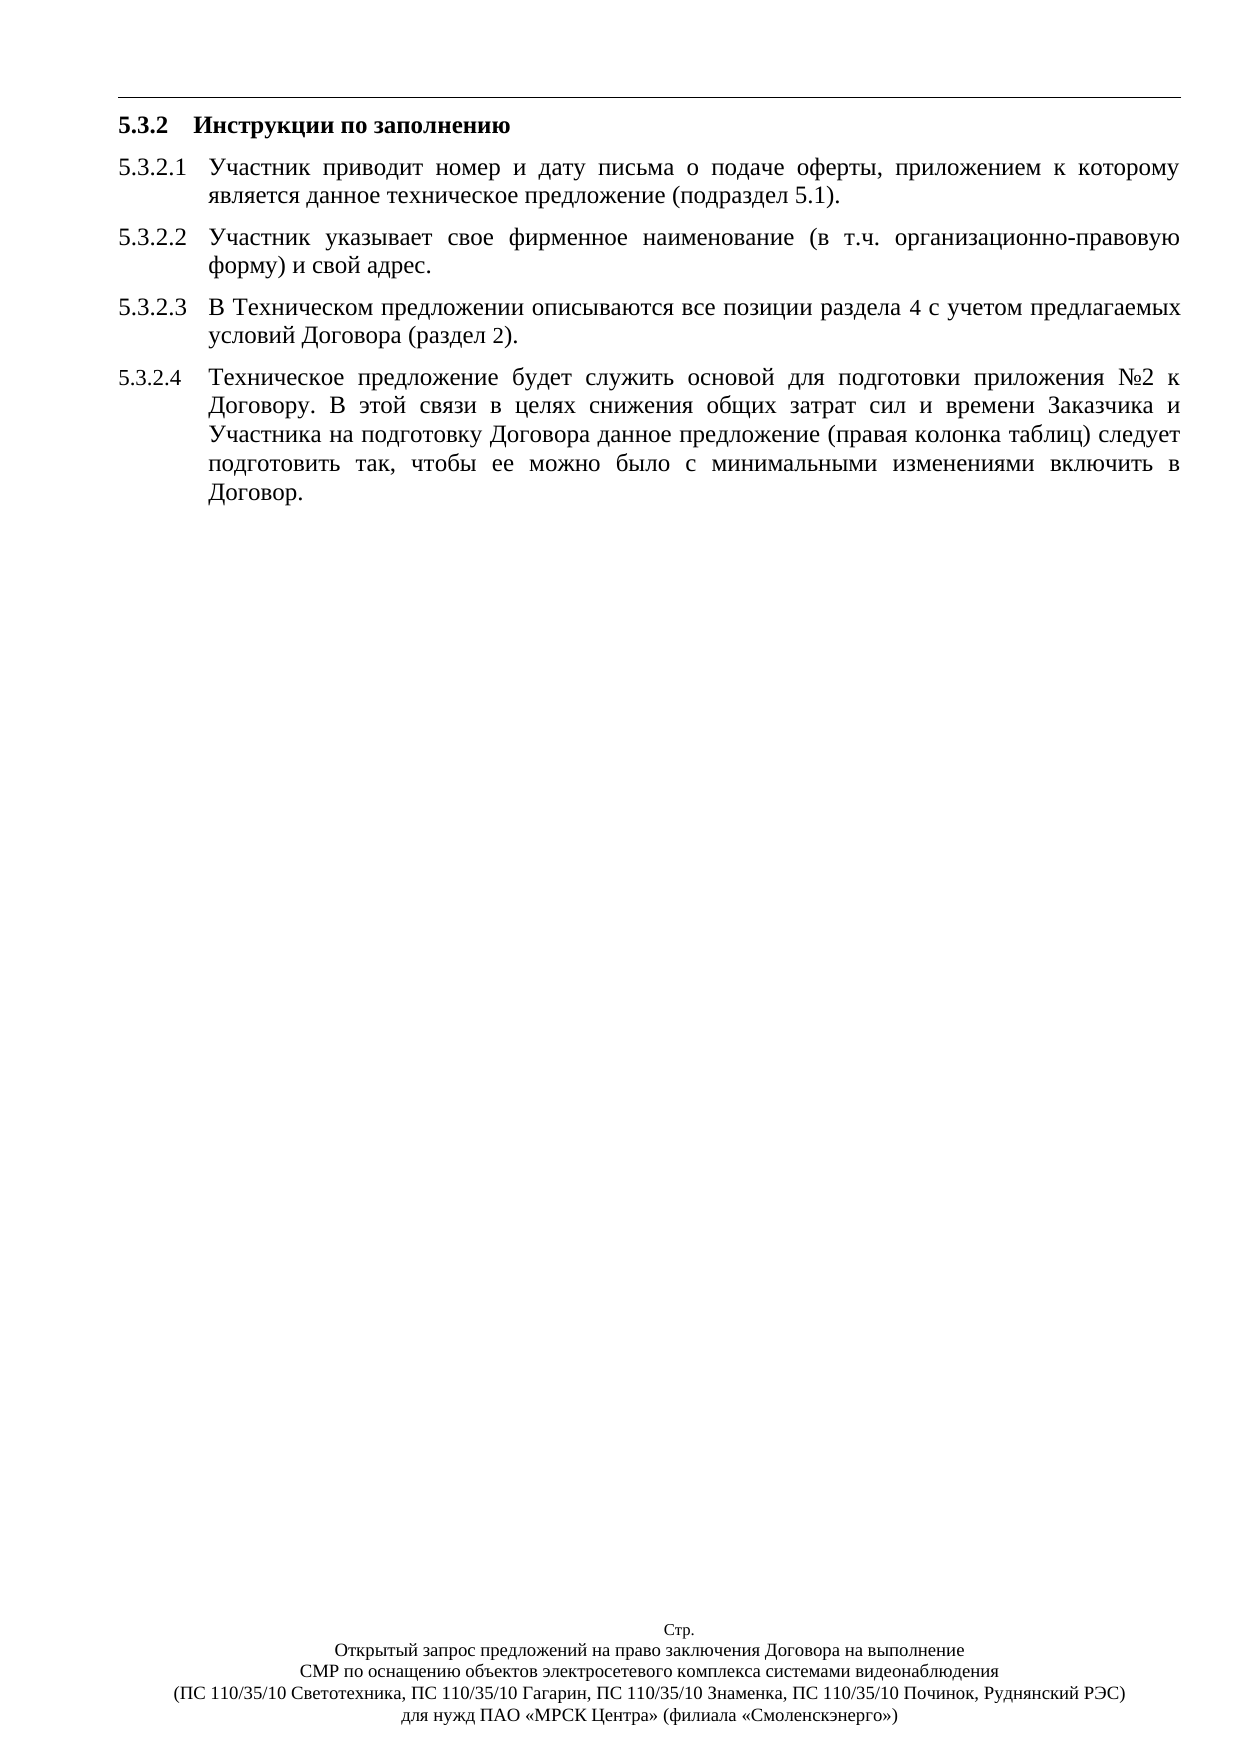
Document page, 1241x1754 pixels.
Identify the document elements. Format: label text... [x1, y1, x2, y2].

list Участник указывает свое фирменное наименование (в т.ч. организационно-правовую форму) и свой адрес. [118, 222, 1181, 279]
list Техническое предложение будет служить основой для подготовки приложения №2 к Договору. В этой связи в целях снижения общих затрат сил и времени Заказчика и Участника на подготовку Договора данное предложение (правая колонка таблиц) следует подготовить так, чтобы ее можно было с минимальными изменениями включить в Договор. [118, 362, 1181, 506]
list Участник приводит номер и дату письма о подаче оферты, приложением к которому является данное техническое предложение (подраздел 5.1). [118, 152, 1181, 209]
subtitle Инструкции по заполнению [118, 111, 1181, 139]
list В Техническом предложении описываются все позиции раздела 4 с учетом предлагаемых условий Договора (раздел 2). [118, 292, 1181, 349]
